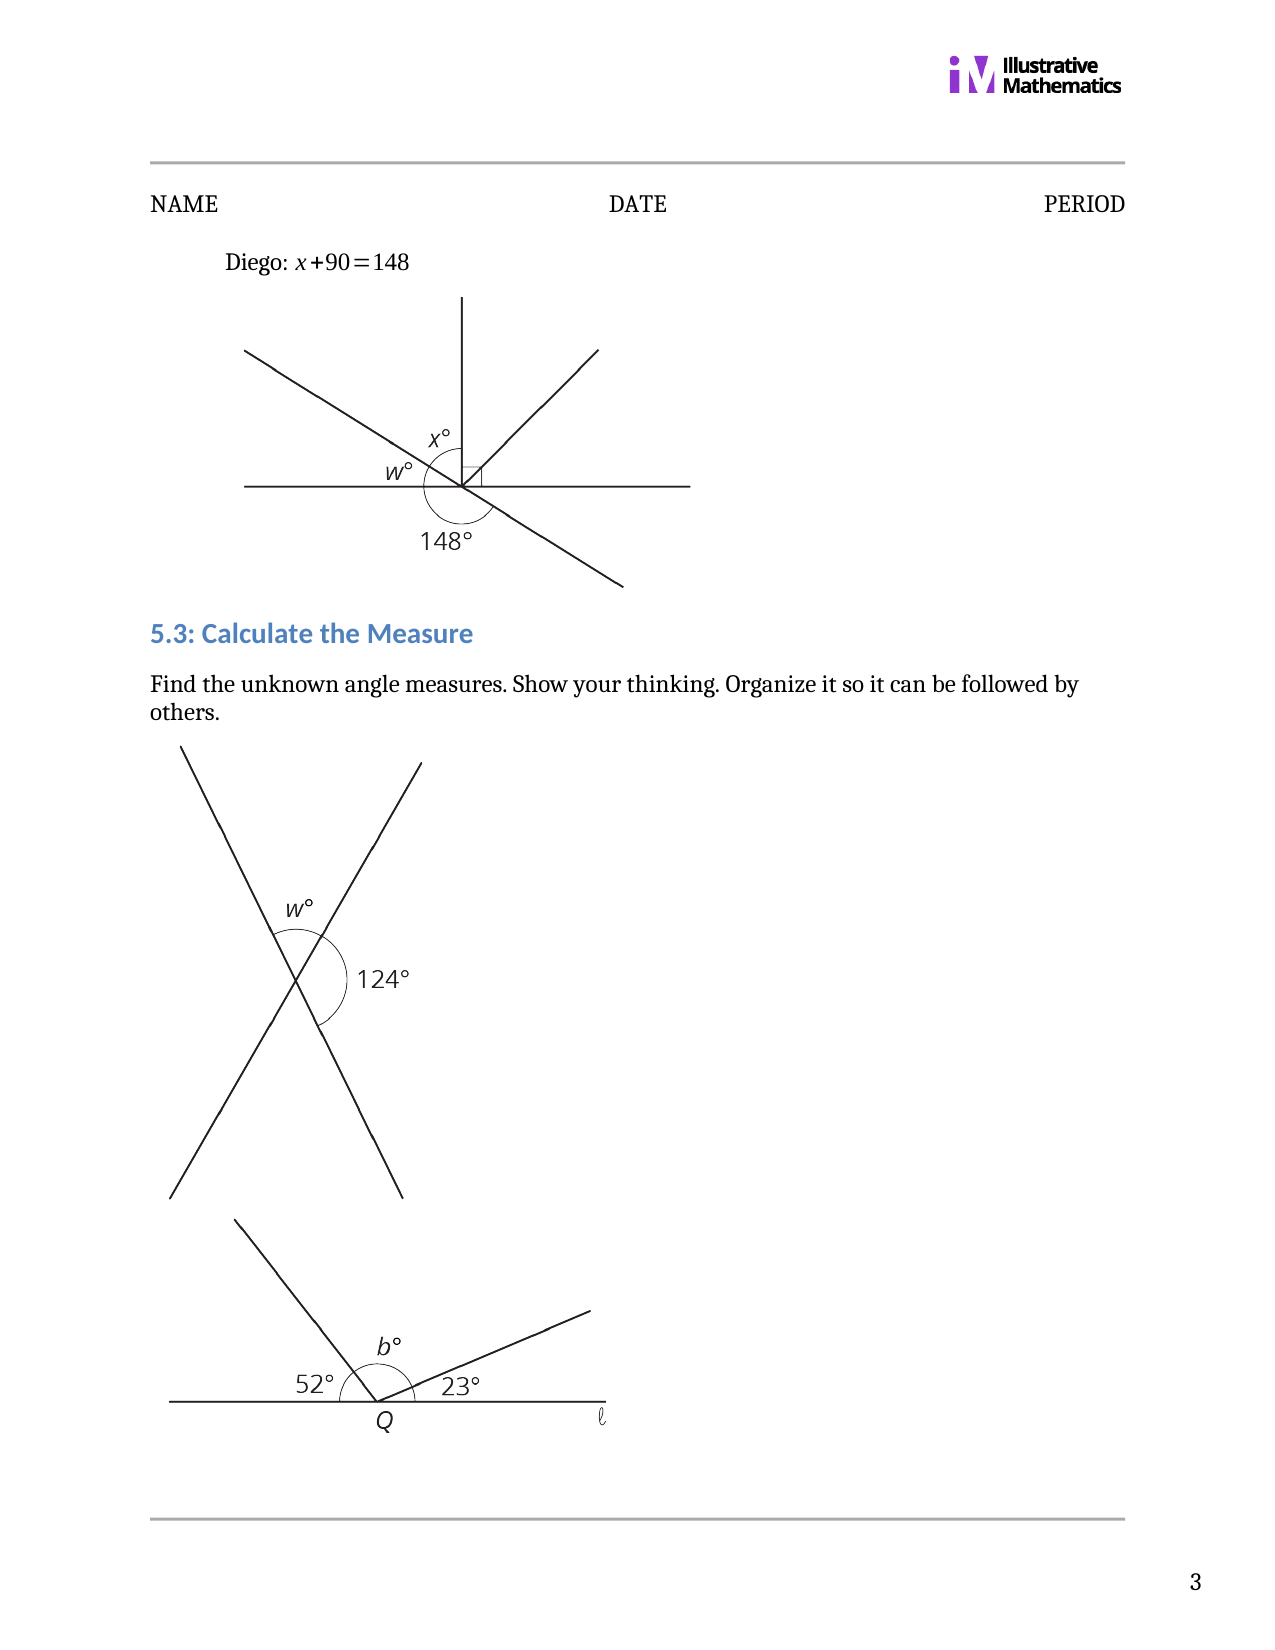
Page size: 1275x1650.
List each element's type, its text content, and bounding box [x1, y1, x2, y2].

picture [168, 745, 423, 1200]
picture [168, 1218, 607, 1440]
picture [243, 297, 691, 588]
subtitle 5.3: Calculate the Measure [150, 615, 1125, 651]
picture [949, 55, 1121, 93]
text Find the unknown angle measures. Show your thinking. Organize it so it can be followed by others. [150, 669, 1125, 727]
list Diego: [175, 247, 1125, 276]
